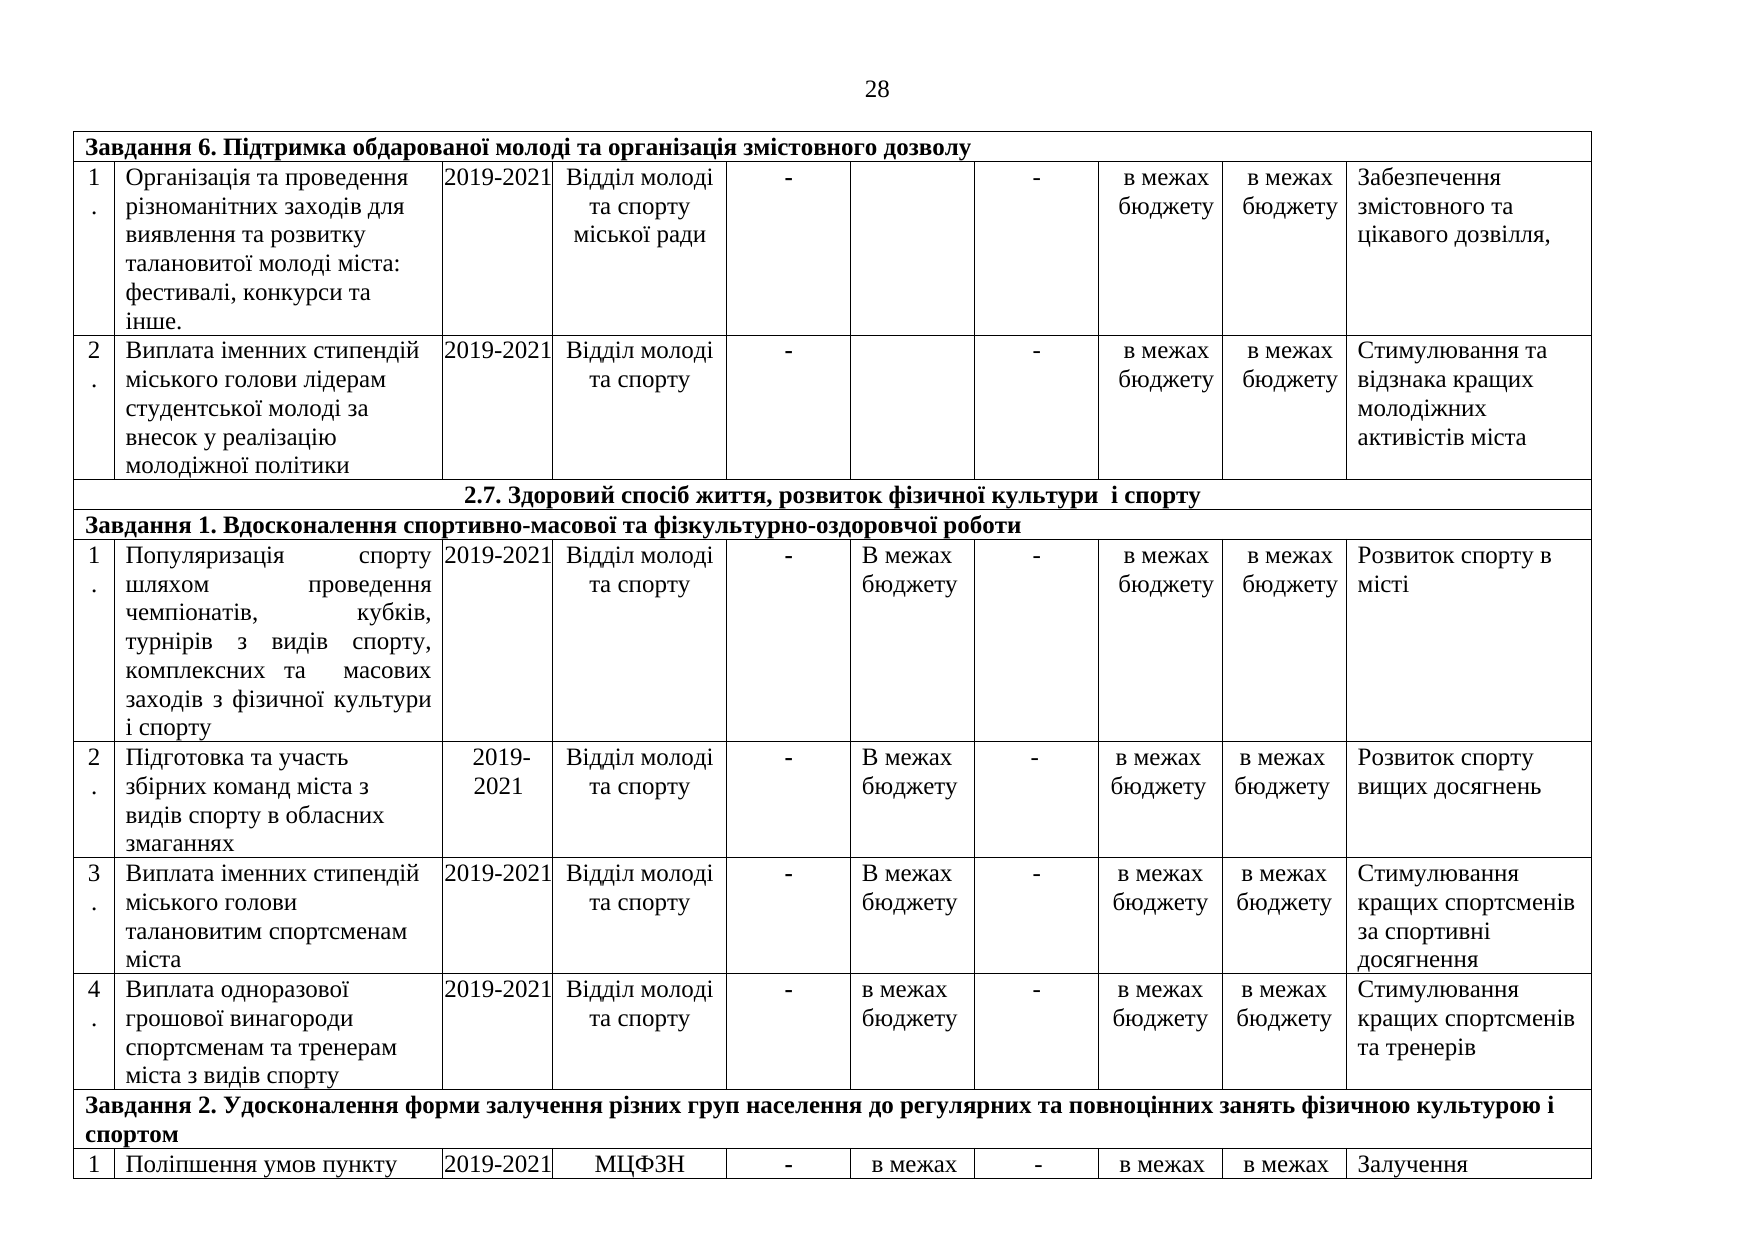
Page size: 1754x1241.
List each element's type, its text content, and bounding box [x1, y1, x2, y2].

table_cell в межах бюджету [1223, 336, 1346, 479]
table_cell Розвиток спорту в місті [1347, 540, 1591, 741]
table_cell 1 [74, 1149, 114, 1178]
table_cell - [727, 1149, 850, 1178]
table_cell в межах бюджету [1223, 1149, 1346, 1178]
table_cell - [727, 162, 850, 334]
table_cell - [727, 336, 850, 479]
table_cell Відділ молоді та спорту [553, 540, 726, 741]
table_cell в межах бюджету [1099, 162, 1222, 334]
table_cell Стимулювання кращих спортсменів за спортивні досягнення [1347, 858, 1591, 973]
table_cell Популяризація спорту шляхом проведення чемпіонатів, кубків, турнірів з видів спорту, комплексних та масових заходів з фізичної культури і спорту [115, 540, 442, 741]
table_cell в межах бюджету [1223, 540, 1346, 741]
table_cell 2019-2021 [443, 858, 552, 973]
table_cell - [975, 742, 1098, 857]
table_cell Стимулювання кращих спортсменів та тренерів [1347, 974, 1591, 1089]
table_cell - [727, 742, 850, 857]
table_cell Завдання 2. Удосконалення форми залучення різних груп населення до регулярних та повноцінних занять фізичною культурою і спортом [74, 1090, 1591, 1148]
table_cell Відділ молоді та спорту [553, 858, 726, 973]
table_cell в межах бюджету [1223, 742, 1346, 857]
table_cell 2019-2021 [443, 162, 552, 334]
table_cell 2.7. Здоровий спосіб життя, розвиток фізичної культури і спорту [74, 480, 1591, 509]
table_cell Виплата іменних стипендій міського голови талановитим спортсменам міста [115, 858, 442, 973]
table_cell 2019-2021 [443, 336, 552, 479]
table_cell 2019-2021 [443, 742, 552, 857]
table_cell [553, 1149, 726, 1178]
table_cell Організація та проведення різноманітних заходів для виявлення та розвитку талановитої молоді міста: фестивалі, конкурси та інше. [115, 162, 442, 334]
table_cell - [727, 540, 850, 741]
table_cell - [975, 974, 1098, 1089]
table_cell в межах бюджету [1223, 162, 1346, 334]
table_cell Відділ молоді та спорту [553, 336, 726, 479]
table_cell в межах бюджету [1223, 858, 1346, 973]
table_cell 3. [74, 858, 114, 973]
table_cell Завдання 6. Підтримка обдарованої молоді та організація змістовного дозволу [74, 132, 1591, 161]
table_cell Відділ молоді та спорту [553, 742, 726, 857]
table_cell - [975, 162, 1098, 334]
table_cell в межах бюджету [851, 1149, 974, 1178]
table_cell 1. [74, 540, 114, 741]
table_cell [115, 1149, 442, 1178]
table_cell Завдання 1. Вдосконалення спортивно-масової та фізкультурно-оздоровчої роботи [74, 510, 1591, 539]
table_cell [851, 162, 974, 334]
table_cell В межах бюджету [851, 858, 974, 973]
table_cell Відділ молоді та спорту міської ради [553, 162, 726, 334]
table_cell - [727, 974, 850, 1089]
table_cell Розвиток спорту вищих досягнень [1347, 742, 1591, 857]
table_cell Підготовка та участь збірних команд міста з видів спорту в обласних змаганнях [115, 742, 442, 857]
table_cell 2. [74, 336, 114, 479]
table_cell Забезпечення змістовного та цікавого дозвілля, [1347, 162, 1591, 334]
table_cell 2019-2021 [443, 974, 552, 1089]
table_cell в межах бюджету [851, 974, 974, 1089]
table_cell 1. [74, 162, 114, 334]
table_cell В межах бюджету [851, 742, 974, 857]
table_cell - [975, 1149, 1098, 1178]
table_cell в межах бюджету [1099, 1149, 1222, 1178]
table_cell 2019-2021 [443, 1149, 552, 1178]
table_cell Виплата одноразової грошової винагороди спортсменам та тренерам міста з видів спорту [115, 974, 442, 1089]
table_cell в межах бюджету [1099, 336, 1222, 479]
table_cell Відділ молоді та спорту [553, 974, 726, 1089]
table_cell - [727, 858, 850, 973]
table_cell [1347, 1149, 1591, 1178]
table_cell 4. [74, 974, 114, 1089]
table_cell в межах бюджету [1099, 742, 1222, 857]
table_cell 2. [74, 742, 114, 857]
table_cell - [975, 858, 1098, 973]
table_cell - [975, 540, 1098, 741]
table_cell Стимулювання та відзнака кращих молодіжних активістів міста [1347, 336, 1591, 479]
table_cell - [975, 336, 1098, 479]
table_cell в межах бюджету [1099, 858, 1222, 973]
table_cell в межах бюджету [1099, 540, 1222, 741]
table_cell В межах бюджету [851, 540, 974, 741]
table_cell Виплата іменних стипендій міського голови лідерам студентської молоді за внесок у реалізацію молодіжної політики [115, 336, 442, 479]
table_cell в межах бюджету [1099, 974, 1222, 1089]
table_cell 2019-2021 [443, 540, 552, 741]
table_cell [851, 336, 974, 479]
table_cell в межах бюджету [1223, 974, 1346, 1089]
